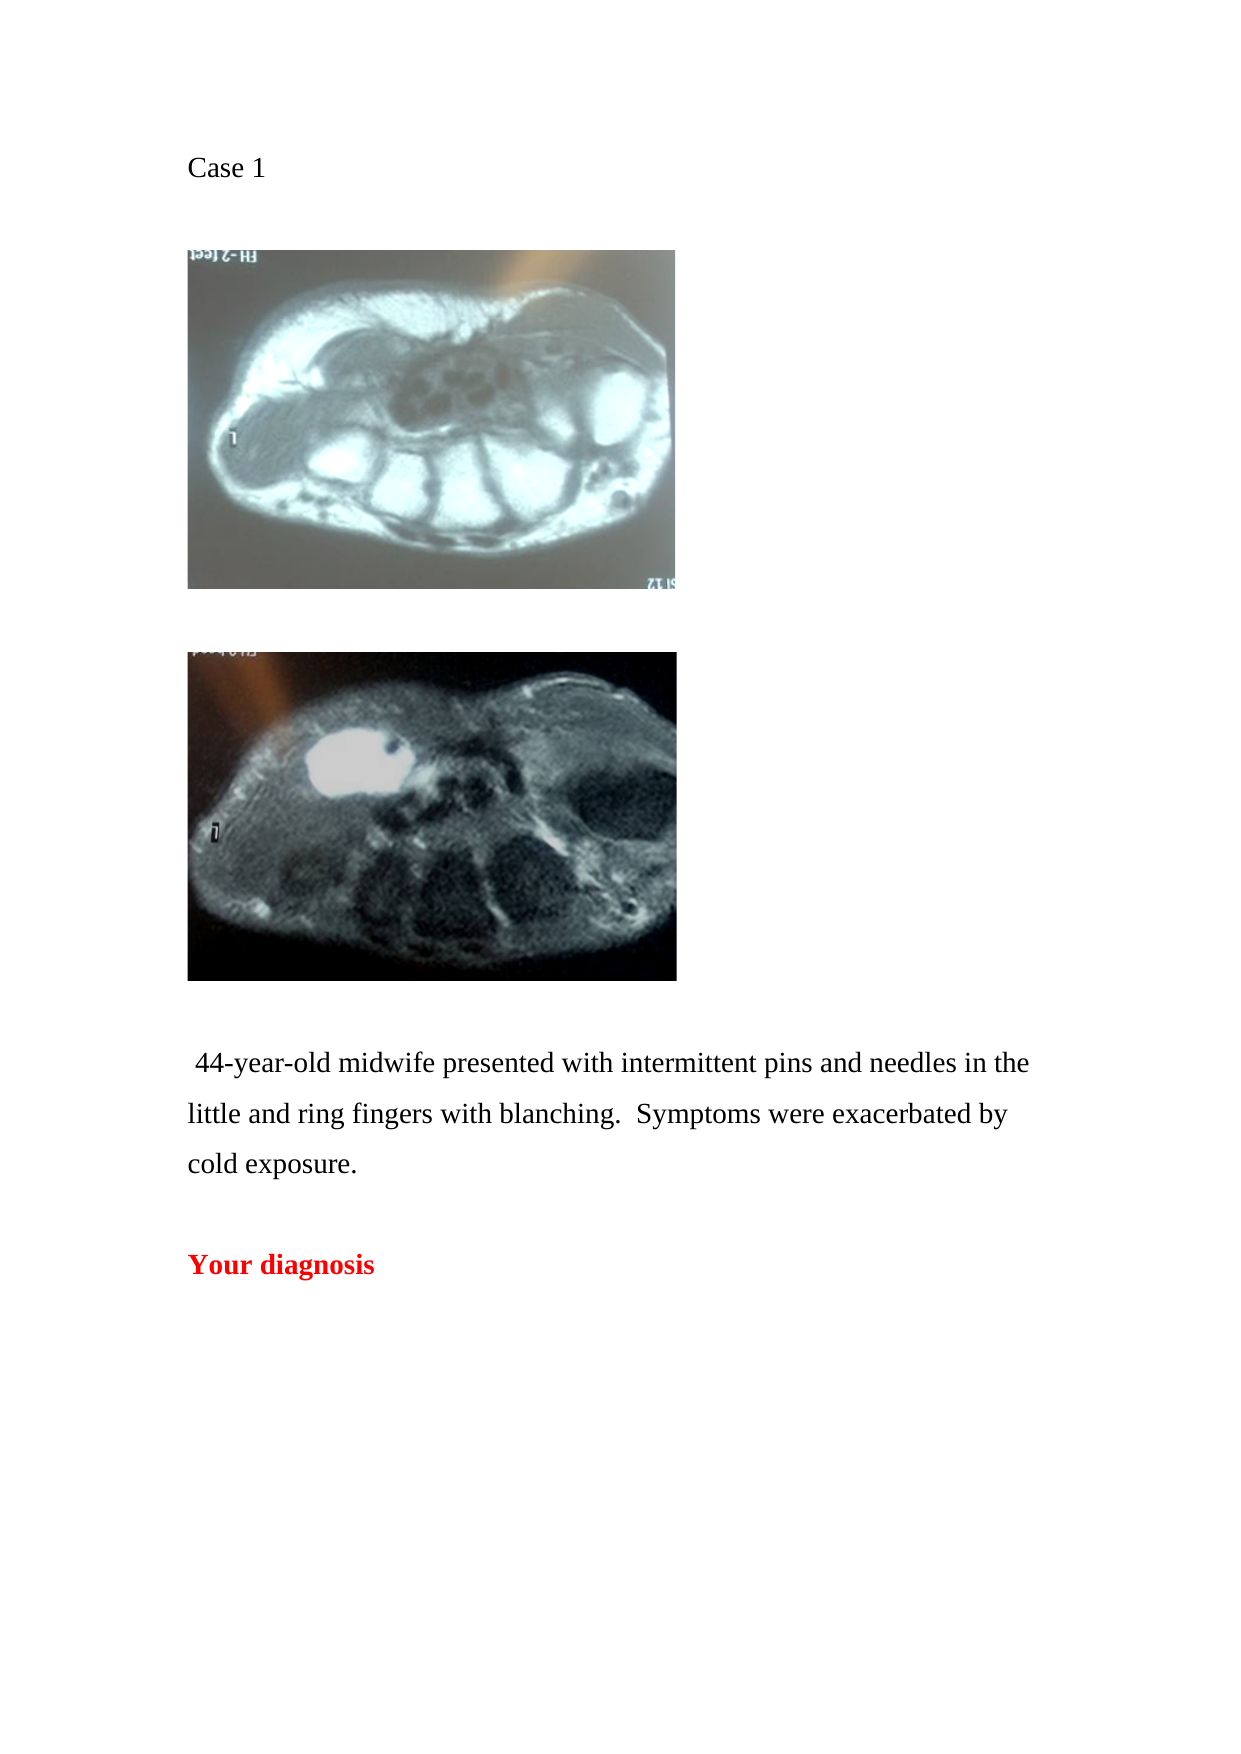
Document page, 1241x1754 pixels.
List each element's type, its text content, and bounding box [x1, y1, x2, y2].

text 44-year-old midwife presented with intermittent pins and needles in the little and ring fingers with blanching. Symptoms were exacerbated by cold exposure. [187, 1046, 1053, 1180]
text Case 1 [187, 150, 1053, 183]
text Your diagnosis [187, 1247, 1053, 1280]
picture [187, 652, 677, 981]
